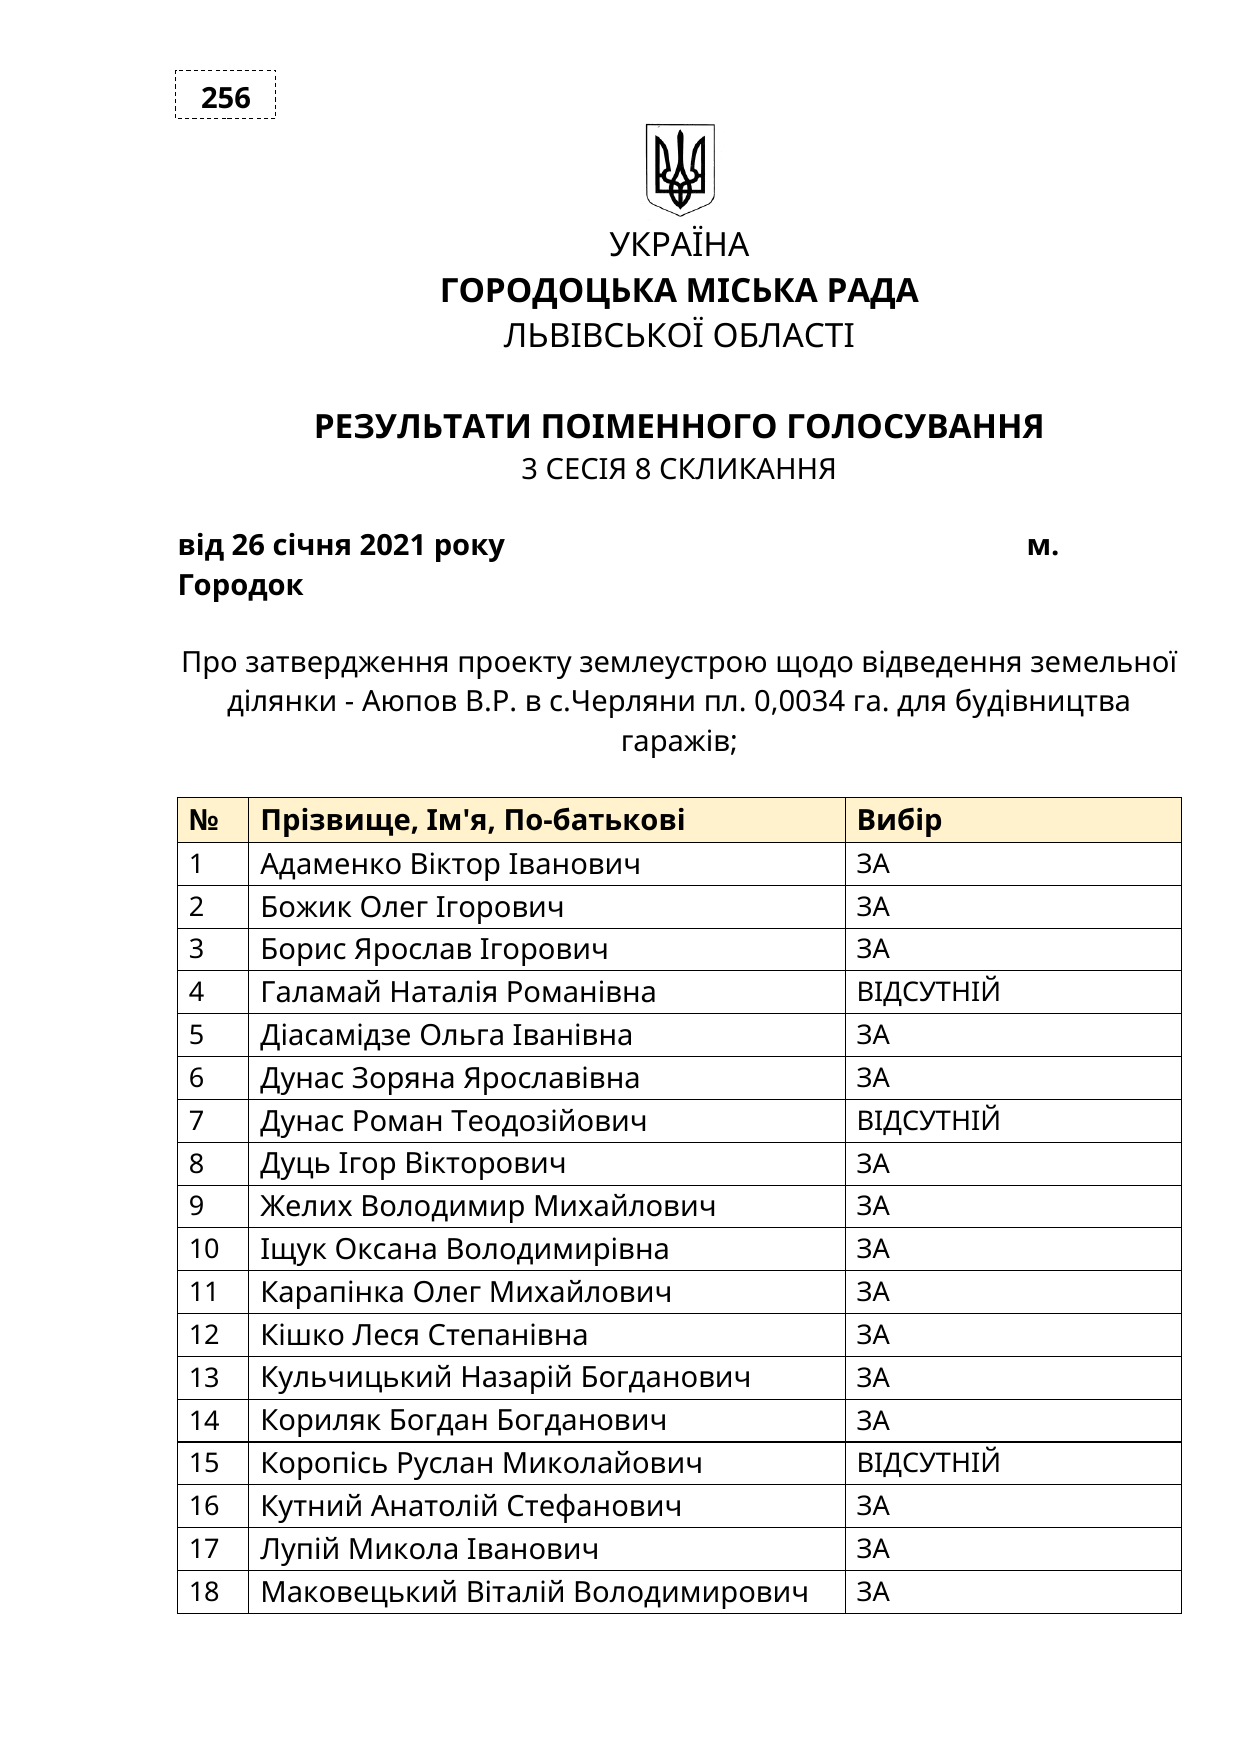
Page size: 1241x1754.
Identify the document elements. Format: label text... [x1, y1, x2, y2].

table_cell ВІДСУТНІЙ [846, 971, 1181, 1013]
table_cell Коропісь Руслан Миколайович [249, 1443, 845, 1484]
table_cell Карапінка Олег Михайлович [249, 1271, 845, 1313]
table_cell ЗА [846, 1357, 1181, 1398]
table_cell ЗА [846, 886, 1181, 928]
table_cell 9 [178, 1186, 248, 1227]
table_cell ЗА [846, 843, 1181, 885]
table_cell Божик Олег Ігорович [249, 886, 845, 928]
table_cell ЗА [846, 1485, 1181, 1527]
text 3 СЕСІЯ 8 СКЛИКАННЯ [177, 448, 1181, 488]
table_cell Дунас Роман Теодозійович [249, 1100, 845, 1142]
table_cell 5 [178, 1014, 248, 1056]
picture [633, 118, 726, 221]
text РЕЗУЛЬТАТИ ПОІМЕННОГО ГОЛОСУВАННЯ [177, 403, 1181, 448]
table_cell Іщук Оксана Володимирівна [249, 1228, 845, 1270]
table_cell 11 [178, 1271, 248, 1313]
table_cell 7 [178, 1100, 248, 1142]
table_cell Лупій Микола Іванович [249, 1528, 845, 1570]
table_cell 14 [178, 1400, 248, 1441]
table_cell ЗА [846, 1057, 1181, 1099]
table_header № [178, 798, 248, 842]
table_cell 3 [178, 929, 248, 970]
text ЛЬВІВСЬКОЇ ОБЛАСТІ [177, 312, 1181, 357]
table_cell ЗА [846, 1228, 1181, 1270]
table_cell ЗА [846, 1143, 1181, 1184]
table_cell ЗА [846, 929, 1181, 970]
table_cell ЗА [846, 1314, 1181, 1356]
text Про затвердження проекту землеустрою щодо відведення земельної ділянки - Аюпов В.Р. в с.Черляни пл. 0,0034 га. для будівництва гаражів; [177, 641, 1181, 760]
table_cell Галамай Наталія Романівна [249, 971, 845, 1013]
table_cell Адаменко Віктор Іванович [249, 843, 845, 885]
text УКРАЇНА [177, 221, 1181, 266]
table_cell ЗА [846, 1400, 1181, 1441]
table_cell 2 [178, 886, 248, 928]
table_cell 10 [178, 1228, 248, 1270]
table_cell 18 [178, 1571, 248, 1613]
table_cell ЗА [846, 1571, 1181, 1613]
table_cell Діасамідзе Ольга Іванівна [249, 1014, 845, 1056]
table_cell 17 [178, 1528, 248, 1570]
table_cell Маковецький Віталій Володимирович [249, 1571, 845, 1613]
table_cell Кішко Леся Степанівна [249, 1314, 845, 1356]
table_cell ВІДСУТНІЙ [846, 1443, 1181, 1484]
text від 26 січня 2021 року м. Городок [177, 525, 1181, 604]
table_cell Кориляк Богдан Богданович [249, 1400, 845, 1441]
table_cell 1 [178, 843, 248, 885]
table_header Прізвище, Ім'я, По-батькові [249, 798, 845, 842]
table_cell 15 [178, 1443, 248, 1484]
table_cell ЗА [846, 1528, 1181, 1570]
table_cell 6 [178, 1057, 248, 1099]
table_cell ЗА [846, 1186, 1181, 1227]
table_cell 4 [178, 971, 248, 1013]
table_cell Дуць Ігор Вікторович [249, 1143, 845, 1184]
table_cell Желих Володимир Михайлович [249, 1186, 845, 1227]
table_cell ЗА [846, 1014, 1181, 1056]
table_cell 12 [178, 1314, 248, 1356]
table_cell Дунас Зоряна Ярославівна [249, 1057, 845, 1099]
table_cell ЗА [846, 1271, 1181, 1313]
table_cell Кутний Анатолій Стефанович [249, 1485, 845, 1527]
text ГОРОДОЦЬКА МІСЬКА РАДА [177, 266, 1181, 312]
table_cell 13 [178, 1357, 248, 1398]
table_cell 8 [178, 1143, 248, 1184]
table_header Вибір [846, 798, 1181, 842]
table_cell Борис Ярослав Ігорович [249, 929, 845, 970]
table_cell Кульчицький Назарій Богданович [249, 1357, 845, 1398]
table_cell ВІДСУТНІЙ [846, 1100, 1181, 1142]
table_cell 16 [178, 1485, 248, 1527]
